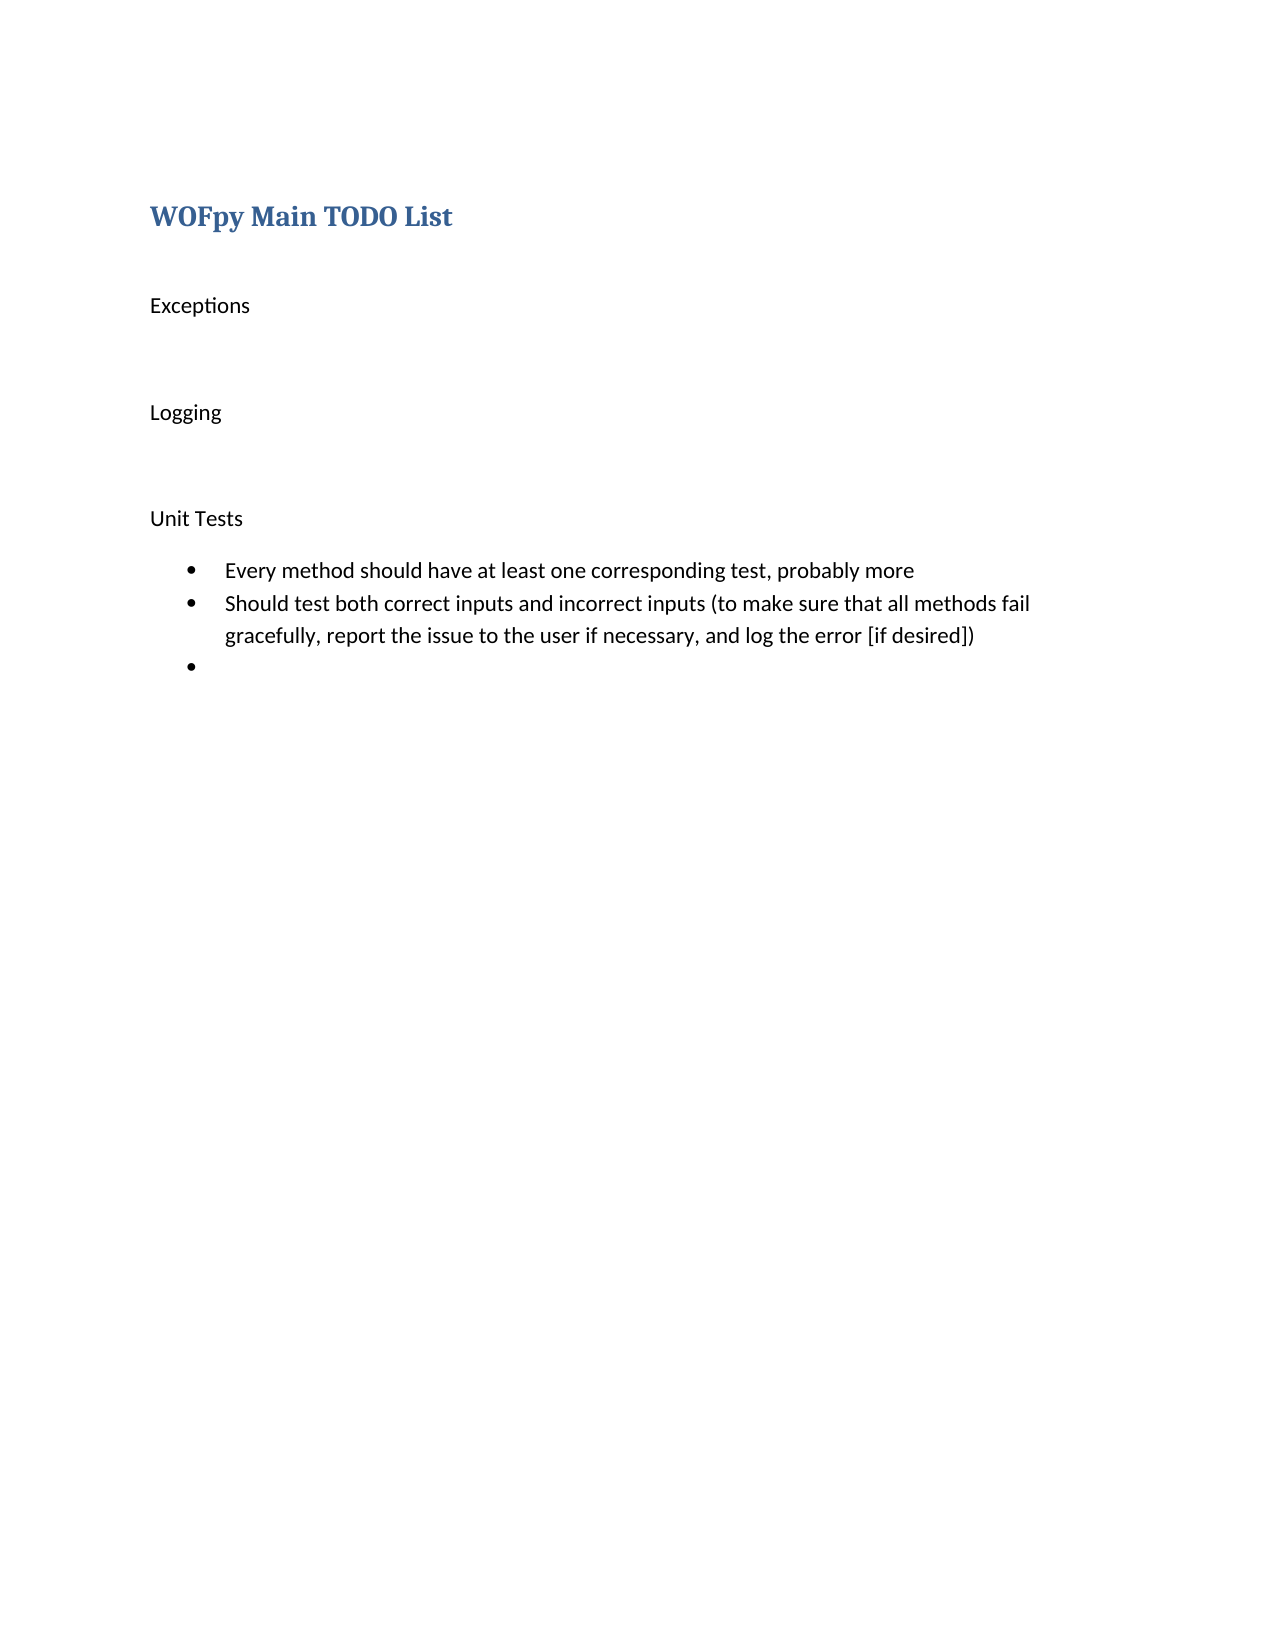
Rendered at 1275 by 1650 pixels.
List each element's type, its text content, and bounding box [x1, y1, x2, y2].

text Unit Tests [150, 504, 1125, 532]
text Logging [150, 398, 1125, 426]
list Should test both correct inputs and incorrect inputs (to make sure that all methods fail gracefully, report the issue to the user if necessary, and log the error [if desired]) [187, 589, 1125, 649]
list Every method should have at least one corresponding test, probably more [187, 557, 1125, 585]
subtitle WOFpy Main TODO List [150, 200, 1125, 233]
text Exceptions [150, 292, 1125, 319]
